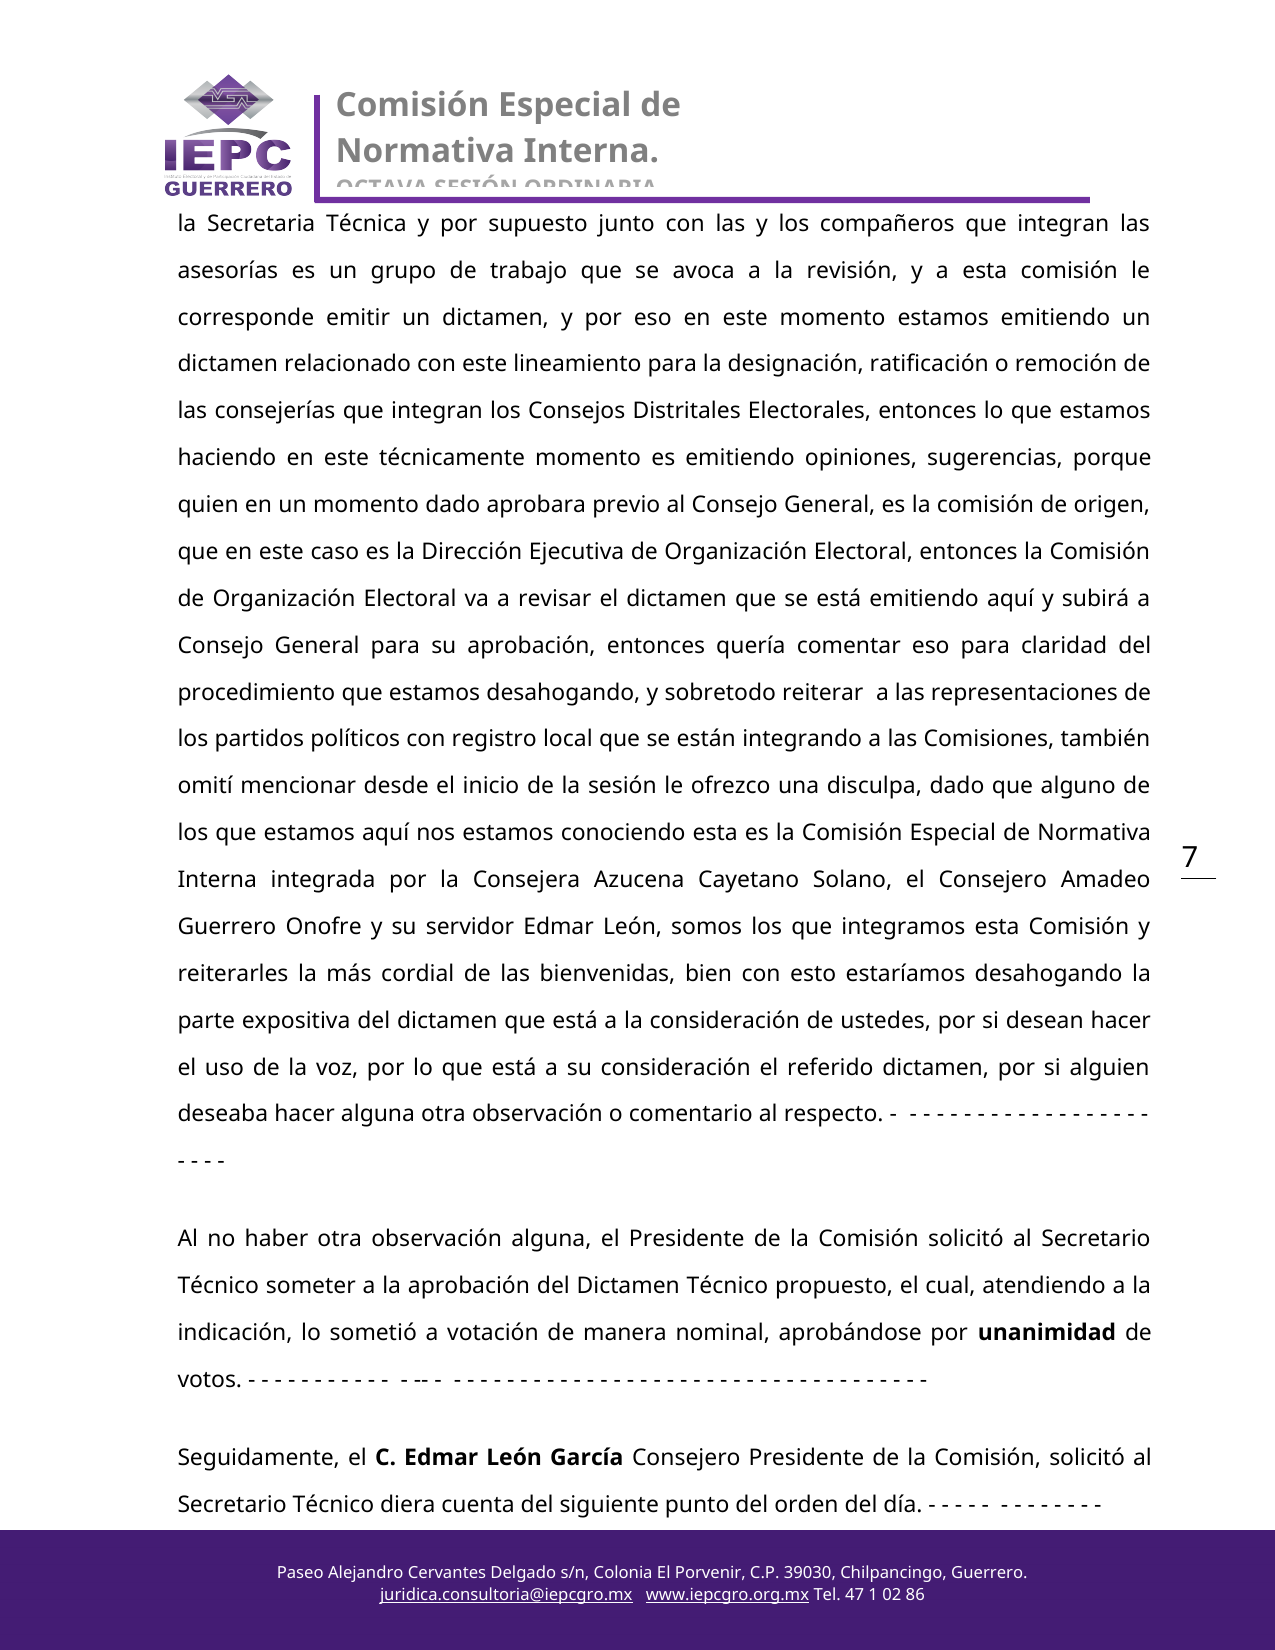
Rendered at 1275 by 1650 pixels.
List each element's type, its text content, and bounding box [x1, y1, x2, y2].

text Al no haber otra observación alguna, el Presidente de la Comisión solicitó al Secretario Técnico someter a la aprobación del Dictamen Técnico propuesto, el cual, atendiendo a la indicación, lo sometió a votación de manera nominal, aprobándose por unanimidad de votos. - - - - - - - - - - - - -- - - - - - - - - - - - - - - - - - - - - - - - - - - - - - - - - - - - - - [177, 1222, 1152, 1394]
text Seguidamente, el C. Edmar León García Consejero Presidente de la Comisión, solicitó al Secretario Técnico diera cuenta del siguiente punto del orden del día. - - - - - - - - - - - - - [177, 1441, 1152, 1519]
picture [0, 1530, 1275, 1650]
picture [157, 69, 299, 201]
